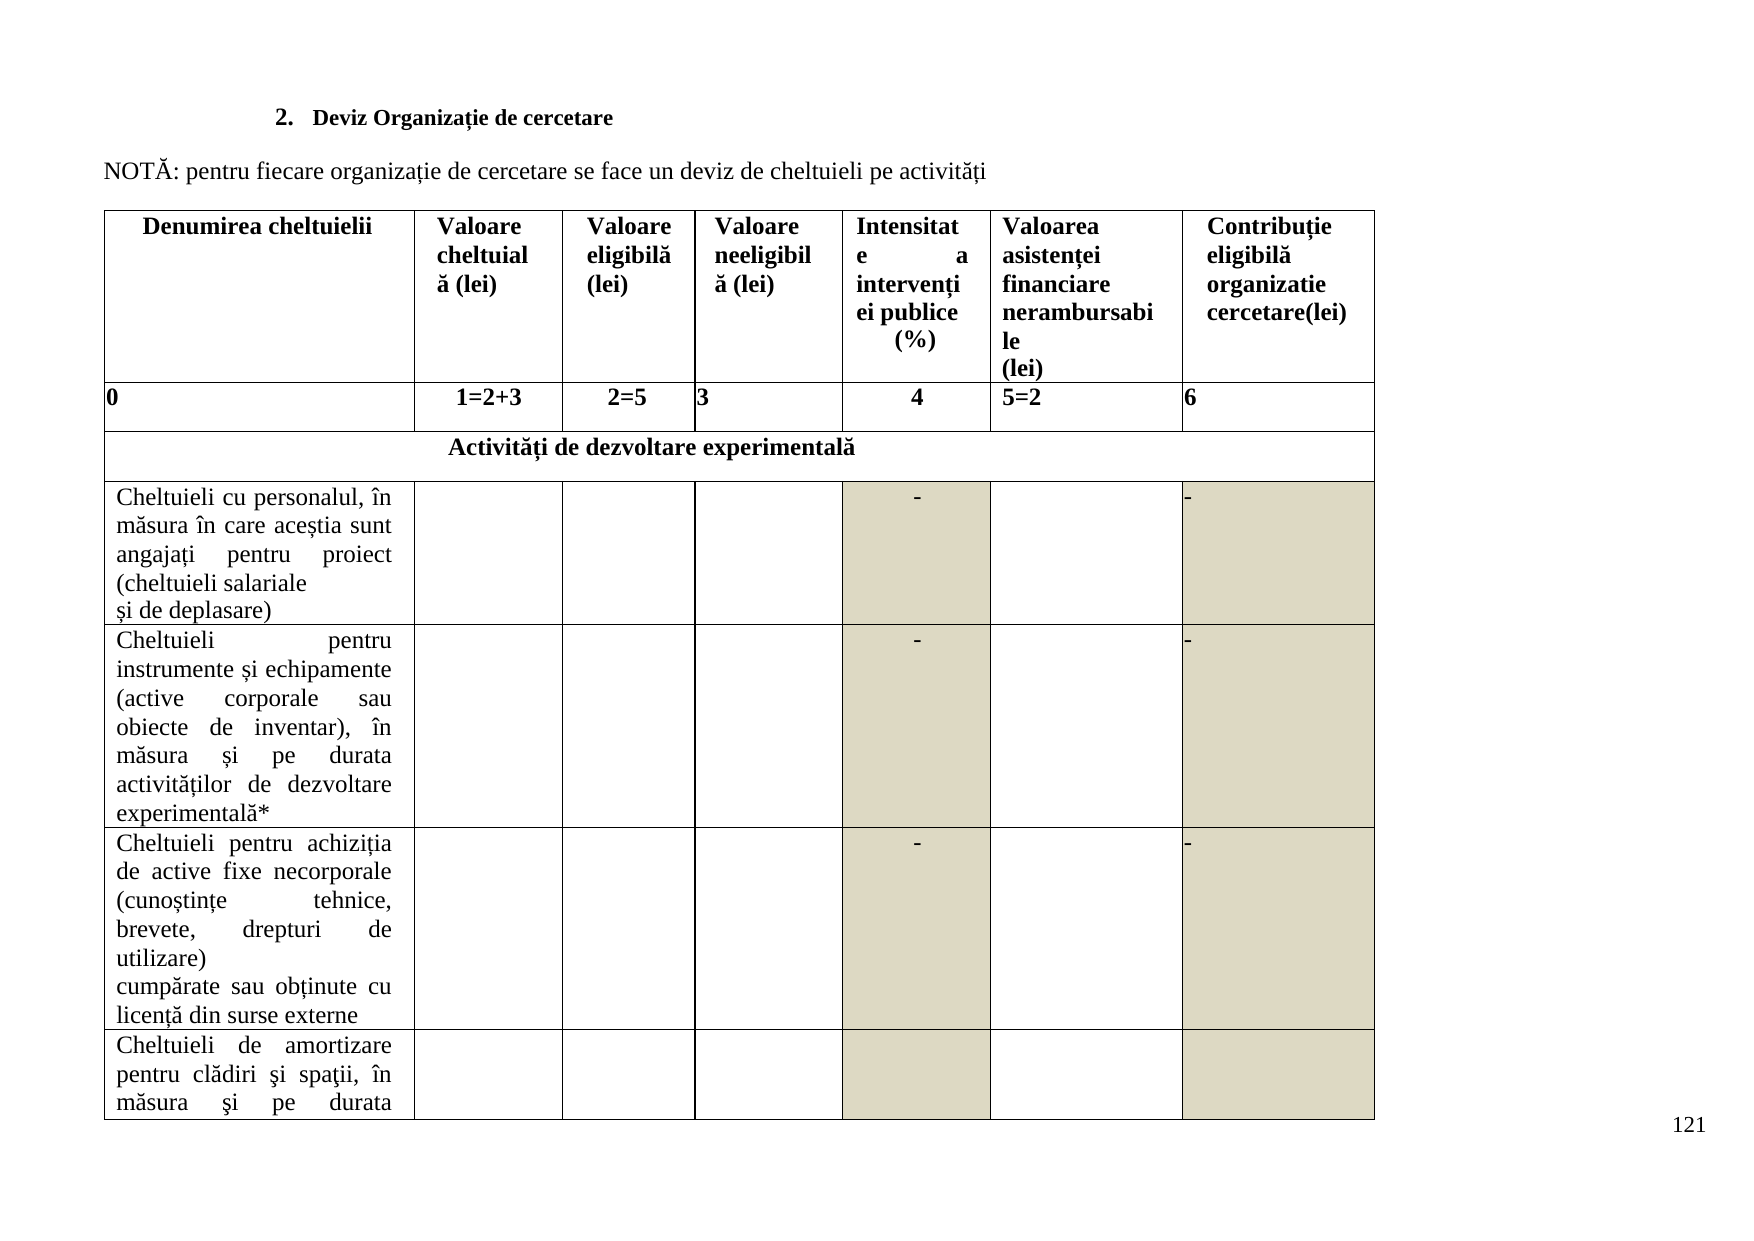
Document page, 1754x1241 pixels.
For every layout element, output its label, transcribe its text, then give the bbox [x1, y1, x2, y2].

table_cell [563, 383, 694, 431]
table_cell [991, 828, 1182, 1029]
text NOTĂ: pentru fiecare organizație de cercetare se face un deviz de cheltuieli pe activități [103, 156, 1654, 184]
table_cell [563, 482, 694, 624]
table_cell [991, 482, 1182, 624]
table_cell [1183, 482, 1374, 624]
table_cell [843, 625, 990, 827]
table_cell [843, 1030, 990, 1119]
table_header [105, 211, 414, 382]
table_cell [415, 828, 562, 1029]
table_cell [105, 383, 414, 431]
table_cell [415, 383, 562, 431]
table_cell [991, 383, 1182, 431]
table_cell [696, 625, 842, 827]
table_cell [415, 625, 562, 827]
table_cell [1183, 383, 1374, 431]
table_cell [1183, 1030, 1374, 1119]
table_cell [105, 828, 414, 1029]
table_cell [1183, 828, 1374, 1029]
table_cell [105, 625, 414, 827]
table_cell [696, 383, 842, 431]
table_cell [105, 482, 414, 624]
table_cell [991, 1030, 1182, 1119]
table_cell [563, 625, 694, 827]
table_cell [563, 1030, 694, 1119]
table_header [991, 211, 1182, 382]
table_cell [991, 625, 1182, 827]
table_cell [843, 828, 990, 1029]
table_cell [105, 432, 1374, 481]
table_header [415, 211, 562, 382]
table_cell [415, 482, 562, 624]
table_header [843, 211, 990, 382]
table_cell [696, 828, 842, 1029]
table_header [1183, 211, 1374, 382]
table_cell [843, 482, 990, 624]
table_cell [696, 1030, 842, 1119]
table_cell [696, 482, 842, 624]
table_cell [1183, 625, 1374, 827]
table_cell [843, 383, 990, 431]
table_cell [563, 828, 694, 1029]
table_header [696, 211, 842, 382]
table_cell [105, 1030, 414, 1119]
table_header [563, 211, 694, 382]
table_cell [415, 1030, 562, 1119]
list Deviz Organizație de cercetare [275, 102, 1676, 131]
